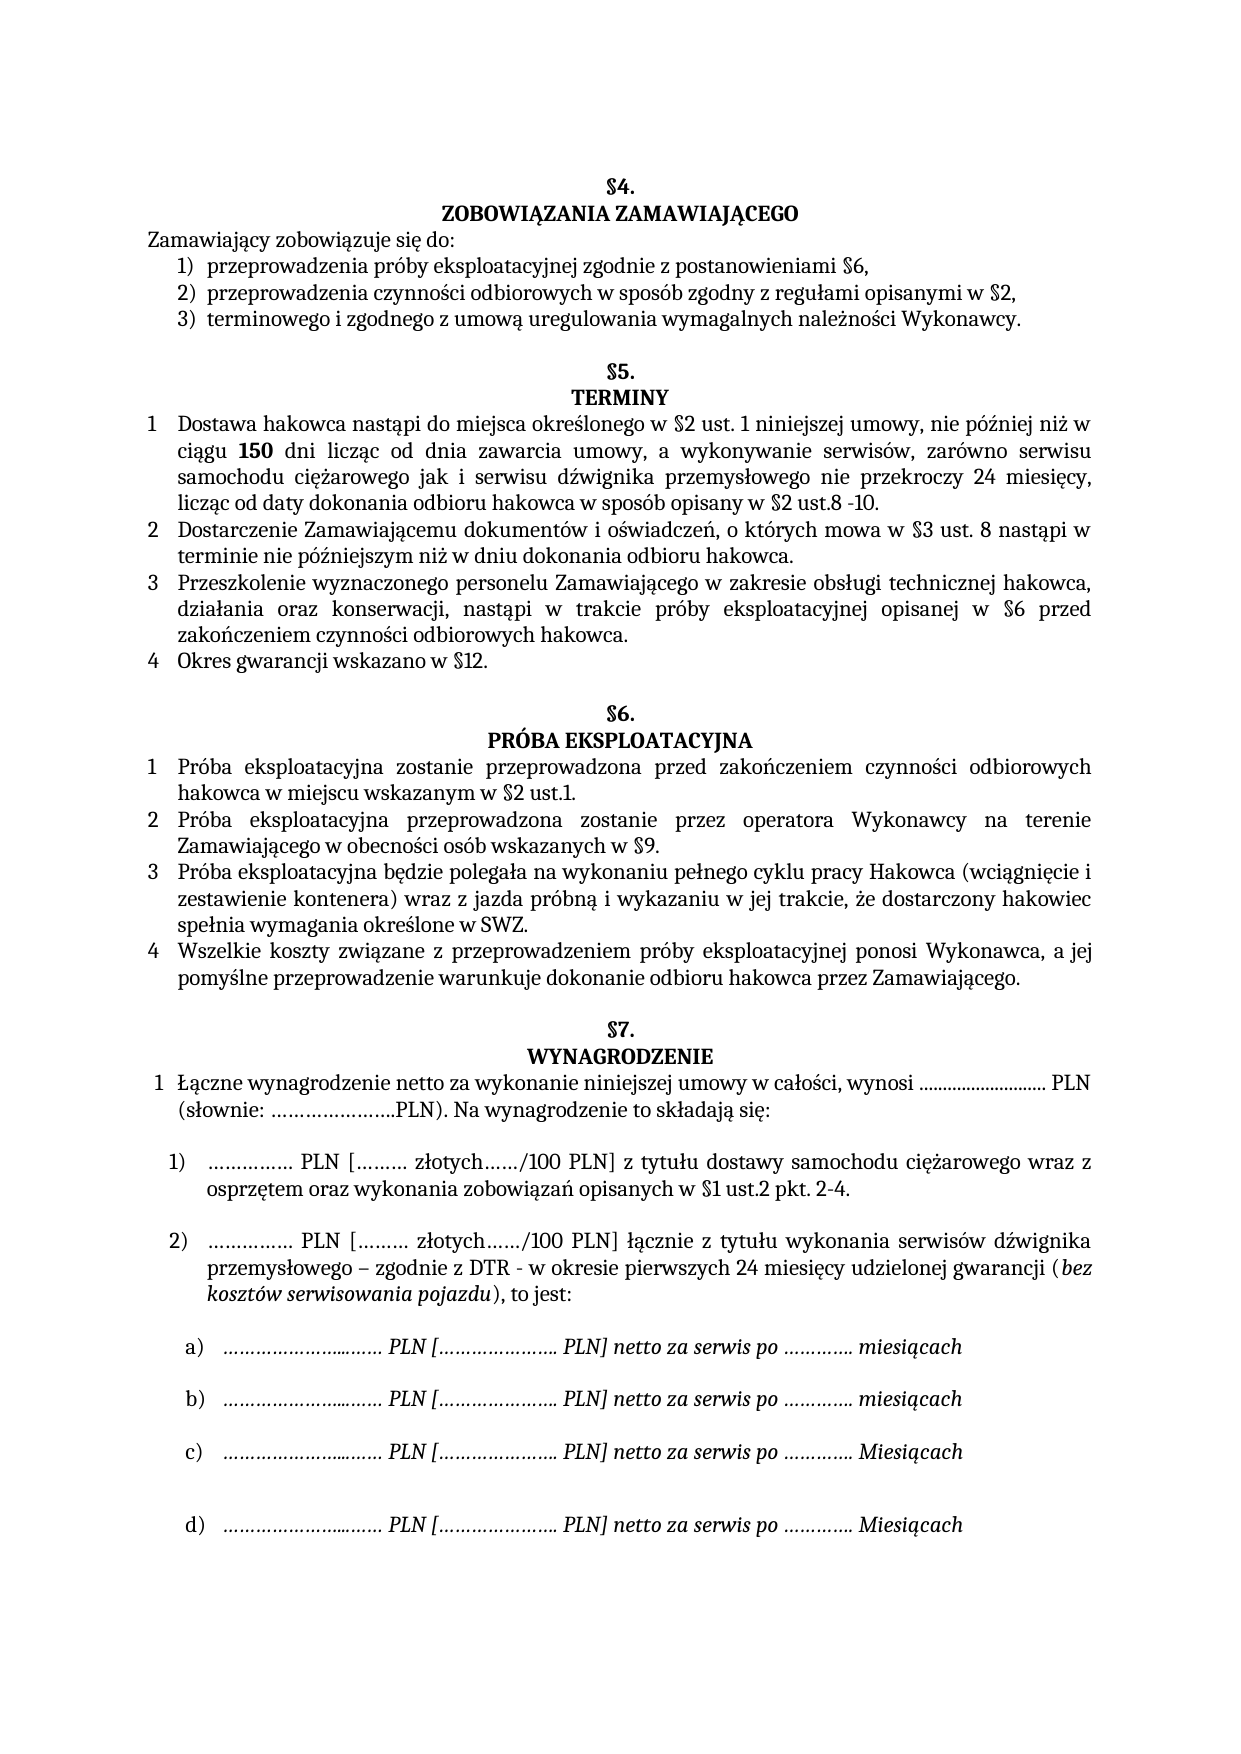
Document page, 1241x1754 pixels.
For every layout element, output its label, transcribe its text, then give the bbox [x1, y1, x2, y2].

text Zamawiający zobowiązuje się do: [148, 227, 1093, 253]
list Próba eksploatacyjna zostanie przeprowadzona przed zakończeniem czynności odbiorowych hakowca w miejscu wskazanym w §2 ust.1. [148, 754, 1093, 806]
text §4. [148, 174, 1093, 200]
text TERMINY [148, 385, 1093, 411]
list …………………...…… PLN […………………. PLN] netto za serwis po …………. Miesiącach [185, 1439, 1093, 1465]
list Przeszkolenie wyznaczonego personelu Zamawiającego w zakresie obsługi technicznej hakowca, działania oraz konserwacji, nastąpi w trakcie próby eksploatacyjnej opisanej w §6 przed zakończeniem czynności odbiorowych hakowca. [148, 569, 1093, 648]
text PRÓBA EKSPLOATACYJNA [148, 727, 1093, 754]
list Próba eksploatacyjna przeprowadzona zostanie przez operatora Wykonawcy na terenie Zamawiającego w obecności osób wskazanych w §9. [148, 806, 1093, 859]
list …………… PLN [……… złotych……/100 PLN] z tytułu dostawy samochodu ciężarowego wraz z osprzętem oraz wykonania zobowiązań opisanych w §1 ust.2 pkt. 2-4. [169, 1149, 1093, 1202]
list przeprowadzenia czynności odbiorowych w sposób zgodny z regułami opisanymi w §2, [177, 279, 1093, 306]
text §5. [148, 358, 1093, 385]
list …………………...…… PLN […………………. PLN] netto za serwis po …………. Miesiącach [185, 1512, 1093, 1538]
list przeprowadzenia próby eksploatacyjnej zgodnie z postanowieniami §6, [177, 253, 1093, 279]
list Próba eksploatacyjna będzie polegała na wykonaniu pełnego cyklu pracy Hakowca (wciągnięcie i zestawienie kontenera) wraz z jazda próbną i wykazaniu w jej trakcie, że dostarczony hakowiec spełnia wymagania określone w SWZ. [148, 859, 1093, 938]
text ZOBOWIĄZANIA ZAMAWIAJĄCEGO [148, 200, 1093, 227]
list …………… PLN [……… złotych……/100 PLN] łącznie z tytułu wykonania serwisów dźwignika przemysłowego – zgodnie z DTR - w okresie pierwszych 24 miesięcy udzielonej gwarancji (bez kosztów serwisowania pojazdu), to jest: [169, 1228, 1093, 1307]
list …………………...…… PLN […………………. PLN] netto za serwis po …………. miesiącach [185, 1333, 1093, 1360]
list Okres gwarancji wskazano w §12. [148, 648, 1093, 675]
list Dostawa hakowca nastąpi do miejsca określonego w §2 ust. 1 niniejszej umowy, nie później niż w ciągu 150 dni licząc od dnia zawarcia umowy, a wykonywanie serwisów, zarówno serwisu samochodu ciężarowego jak i serwisu dźwignika przemysłowego nie przekroczy 24 miesięcy, licząc od daty dokonania odbioru hakowca w sposób opisany w §2 ust.8 -10. [148, 411, 1093, 517]
text §6. [148, 701, 1093, 727]
list Wszelkie koszty związane z przeprowadzeniem próby eksploatacyjnej ponosi Wykonawca, a jej pomyślne przeprowadzenie warunkuje dokonanie odbioru hakowca przez Zamawiającego. [148, 938, 1093, 991]
text WYNAGRODZENIE [148, 1044, 1093, 1070]
list Łączne wynagrodzenie netto za wykonanie niniejszej umowy w całości, wynosi ........................... PLN (słownie: ………………….PLN). Na wynagrodzenie to składają się: [154, 1070, 1093, 1123]
list …………………...…… PLN […………………. PLN] netto za serwis po …………. miesiącach [185, 1386, 1093, 1413]
text §7. [148, 1017, 1093, 1044]
list Dostarczenie Zamawiającemu dokumentów i oświadczeń, o których mowa w §3 ust. 8 nastąpi w terminie nie późniejszym niż w dniu dokonania odbioru hakowca. [148, 517, 1093, 569]
list terminowego i zgodnego z umową uregulowania wymagalnych należności Wykonawcy. [177, 306, 1093, 332]
